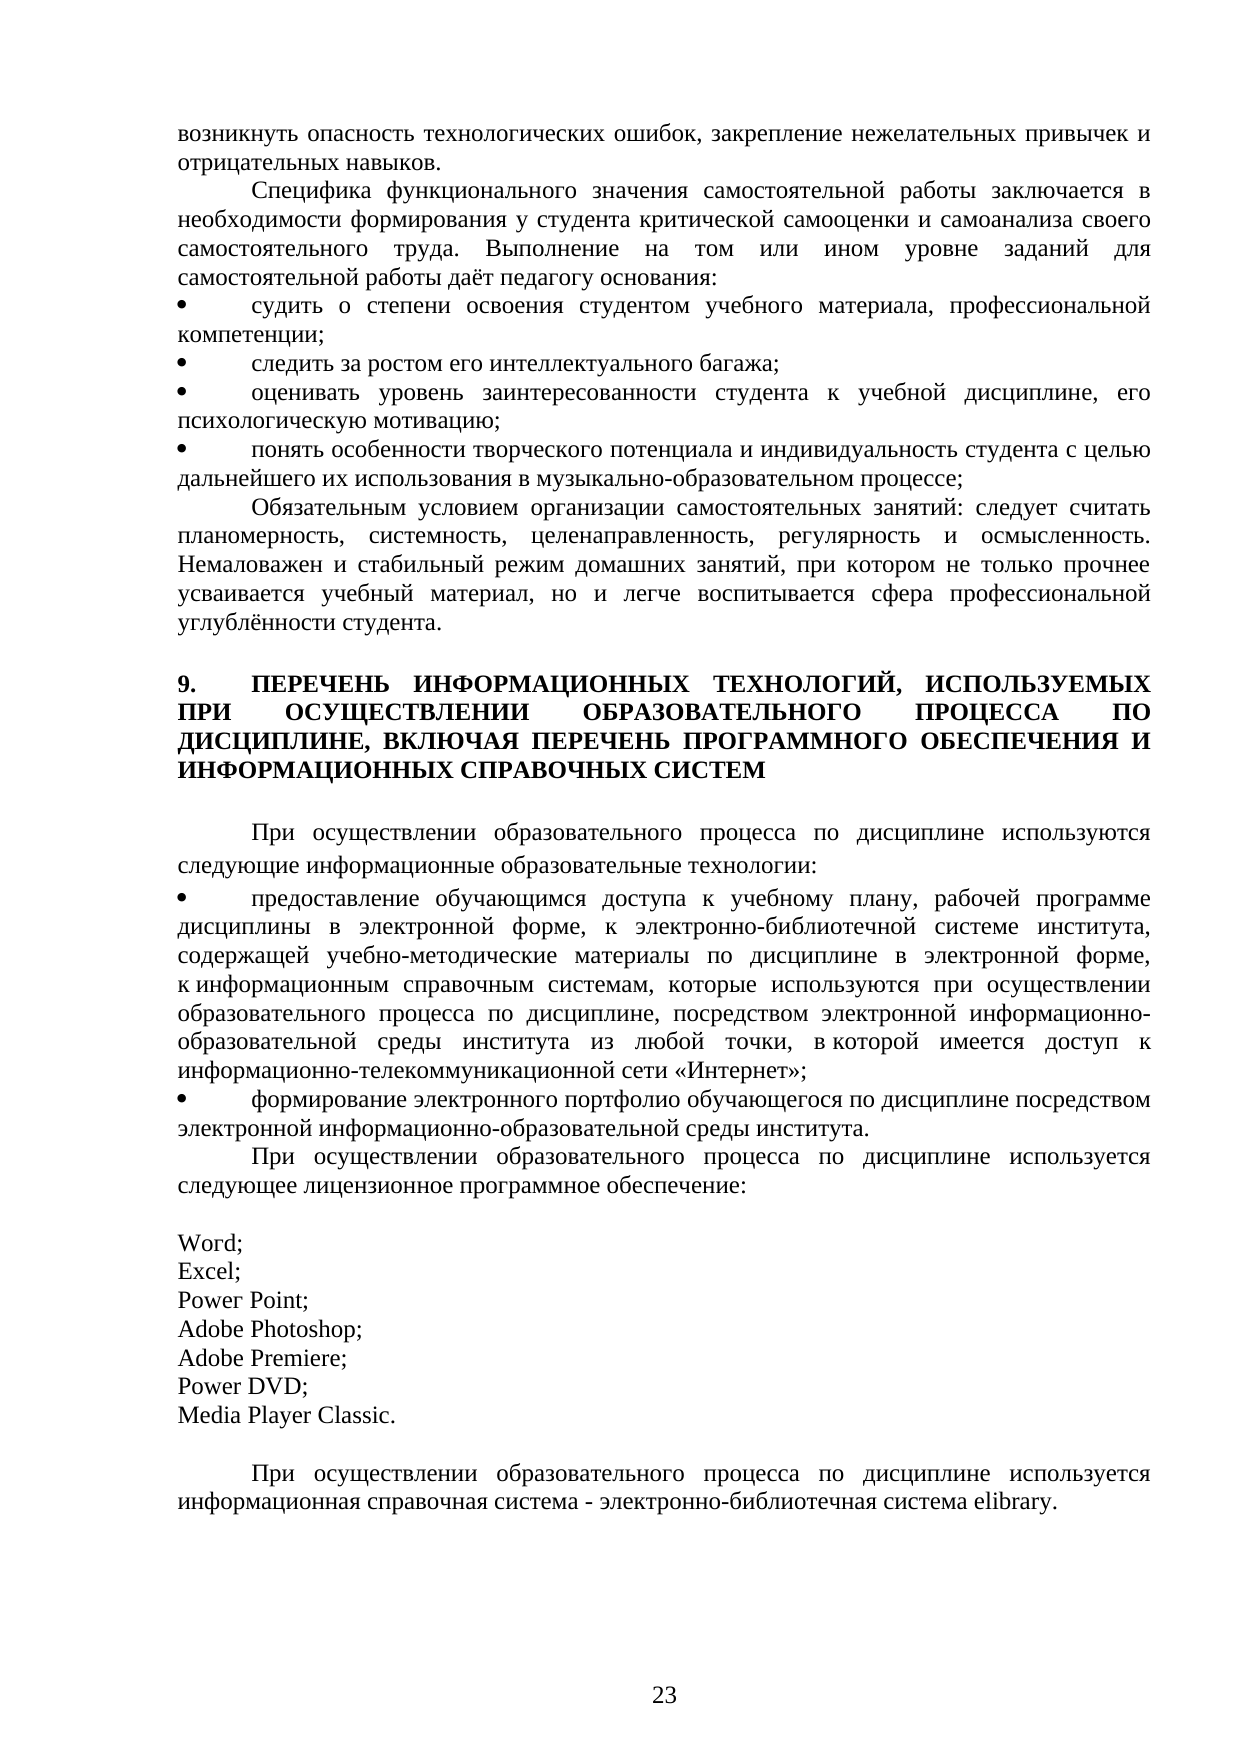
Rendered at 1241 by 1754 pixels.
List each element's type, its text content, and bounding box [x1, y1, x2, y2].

list понять особенности творческого потенциала и индивидуальность студента с целью дальнейшего их использования в музыкально-образовательном процессе; [177, 434, 1152, 492]
text Power DVD; [177, 1371, 1152, 1400]
list При осуществлении образовательного процесса по дисциплине используются следующие информационные образовательные технологии: [177, 817, 1152, 878]
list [177, 118, 1152, 176]
list Обязательным условием организации самостоятельных занятий: следует считать планомерность, системность, целенаправленность, регулярность и осмысленность. Немаловажен и стабильный режим домашних занятий, при котором не только прочнее усваивается учебный материал, но и легче воспитывается сфера профессиональной углублённости студента. [177, 492, 1152, 636]
list формирование электронного портфолио обучающегося по дисциплине посредством электронной информационно-образовательной среды института. [177, 1084, 1152, 1141]
text Wогd; [177, 1228, 1152, 1256]
text Adobe Photoshop; [177, 1314, 1152, 1343]
text Ехсеl; [177, 1256, 1152, 1285]
subtitle ПЕРЕЧЕНЬ ИНФОРМАЦИОННЫХ ТЕХНОЛОГИЙ, ИСПОЛЬЗУЕМЫХ ПРИ ОСУЩЕСТВЛЕНИИ ОБРАЗОВАТЕЛЬНОГО ПРОЦЕССА ПО ДИСЦИПЛИНЕ, ВКЛЮЧАЯ ПЕРЕЧЕНЬ ПРОГРАММНОГО ОБЕСПЕЧЕНИЯ И ИНФОРМАЦИОННЫХ СПРАВОЧНЫХ СИСТЕМ [177, 669, 1152, 784]
text Adobe Premiere; [177, 1343, 1152, 1371]
list Специфика функционального значения самостоятельной работы заключается в необходимости формирования у студента критической самооценки и самоанализа своего самостоятельного труда. Выполнение на том или ином уровне заданий для самостоятельной работы даёт педагогу основания: [177, 176, 1152, 291]
list следить за ростом его интеллектуального багажа; [177, 348, 1152, 377]
text При осуществлении образовательного процесса по дисциплине используется информационная справочная система - электронно-библиотечная система elibrary. [177, 1458, 1152, 1515]
list судить о степени освоения студентом учебного материала, профессиональной компетенции; [177, 291, 1152, 348]
list предоставление обучающимся доступа к учебному плану, рабочей программе дисциплины в электронной форме, к электронно-библиотечной системе института, содержащей учебно-методические материалы по дисциплине в электронной форме, к информационным справочным системам, которые используются при осуществлении образовательного процесса по дисциплине, посредством электронной информационно-образовательной среды института из любой точки, в которой имеется доступ к информационно-телекоммуникационной сети «Интернет»; [177, 883, 1152, 1084]
list оценивать уровень заинтересованности студента к учебной дисциплине, его психологическую мотивацию; [177, 377, 1152, 434]
text Powег Роint; [177, 1285, 1152, 1314]
text При осуществлении образовательного процесса по дисциплине используется следующее лицензионное программное обеспечение: [177, 1141, 1152, 1199]
text Media Player Classic. [177, 1400, 1152, 1429]
